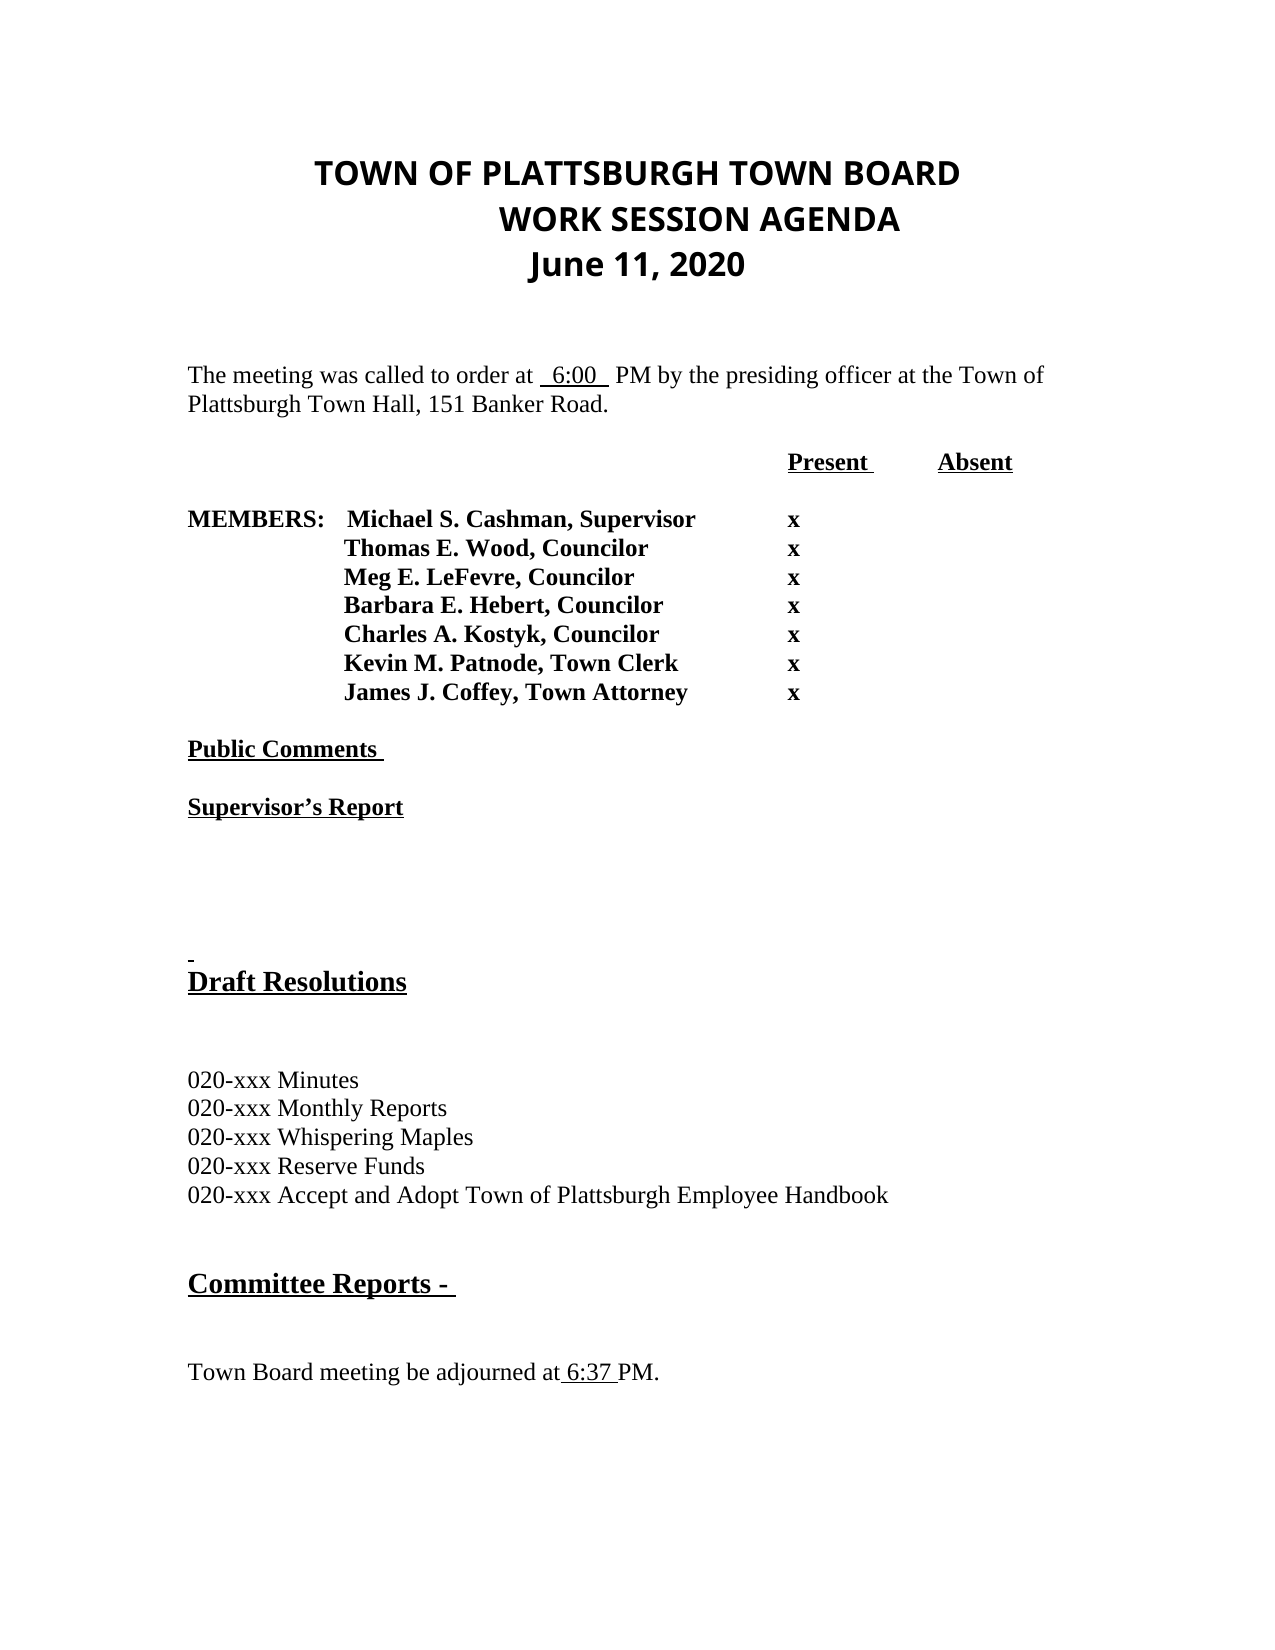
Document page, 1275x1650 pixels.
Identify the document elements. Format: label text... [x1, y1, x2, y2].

text 020-xxx Reserve Funds [187, 1151, 1087, 1180]
text MEMBERS: Michael S. Cashman, Supervisor x [187, 504, 1087, 533]
text 020-xxx Whispering Maples [187, 1122, 1087, 1151]
text Draft Resolutions [187, 964, 1087, 998]
text Present Absent [187, 447, 1087, 475]
text Committee Reports - [187, 1266, 1087, 1299]
text The meeting was called to order at 6:00 PM by the presiding officer at the Town of Plattsburgh Town Hall, 151 Banker Road. [187, 360, 1087, 418]
text Charles A. Kostyk, Councilor x [262, 619, 1087, 648]
text Town Board meeting be adjourned at 6:37 PM. [187, 1357, 1087, 1386]
text Thomas E. Wood, Councilor x [187, 533, 1087, 562]
text Public Comments [187, 734, 1087, 763]
text James J. Coffey, Town Attorney x [187, 677, 1087, 705]
text Barbara E. Hebert, Councilor x [262, 590, 1087, 619]
subtitle Kevin M. Patnode, Town Clerk x [187, 648, 1087, 677]
text WORK SESSION AGENDA [187, 195, 1087, 241]
text Supervisor’s Report [187, 792, 1087, 820]
text 020-xxx Accept and Adopt Town of Plattsburgh Employee Handbook [187, 1180, 1087, 1208]
text June 11, 2020 [187, 241, 1087, 286]
text Meg E. LeFevre, Councilor x [187, 562, 1087, 590]
text 020-xxx Monthly Reports [187, 1093, 1087, 1122]
text 020-xxx Minutes [187, 1065, 1087, 1093]
text TOWN OF TOWN BOARD [187, 150, 1087, 195]
